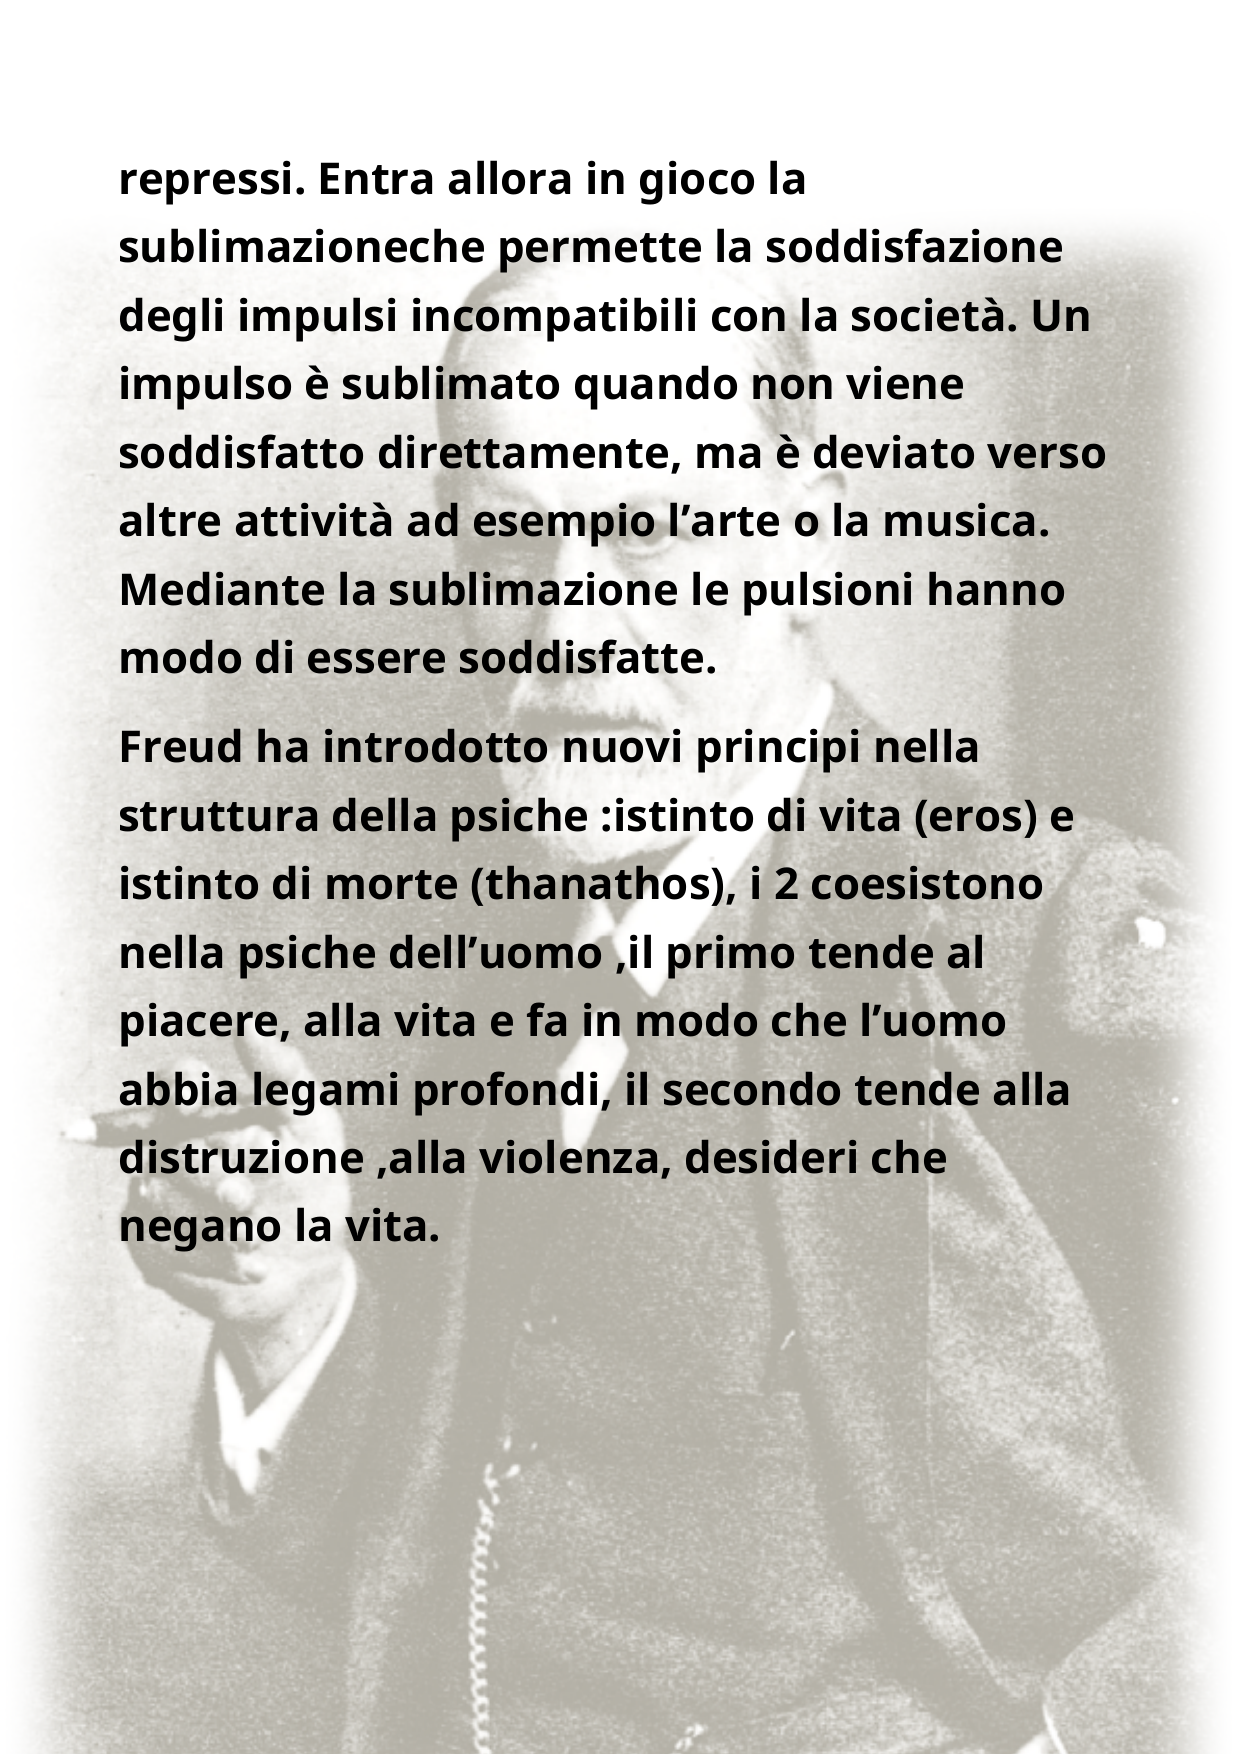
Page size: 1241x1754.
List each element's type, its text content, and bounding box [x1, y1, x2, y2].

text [118, 148, 1122, 686]
text Freud ha introdotto nuovi principi nella struttura della psiche :istinto di vita (eros) e istinto di morte (thanathos), i 2 coesistono nella psiche dell’uomo ,il primo tende al piacere, alla vita e fa in modo che l’uomo abbia legami profondi, il secondo tende alla distruzione ,alla violenza, desideri che negano la vita. [118, 716, 1122, 1254]
